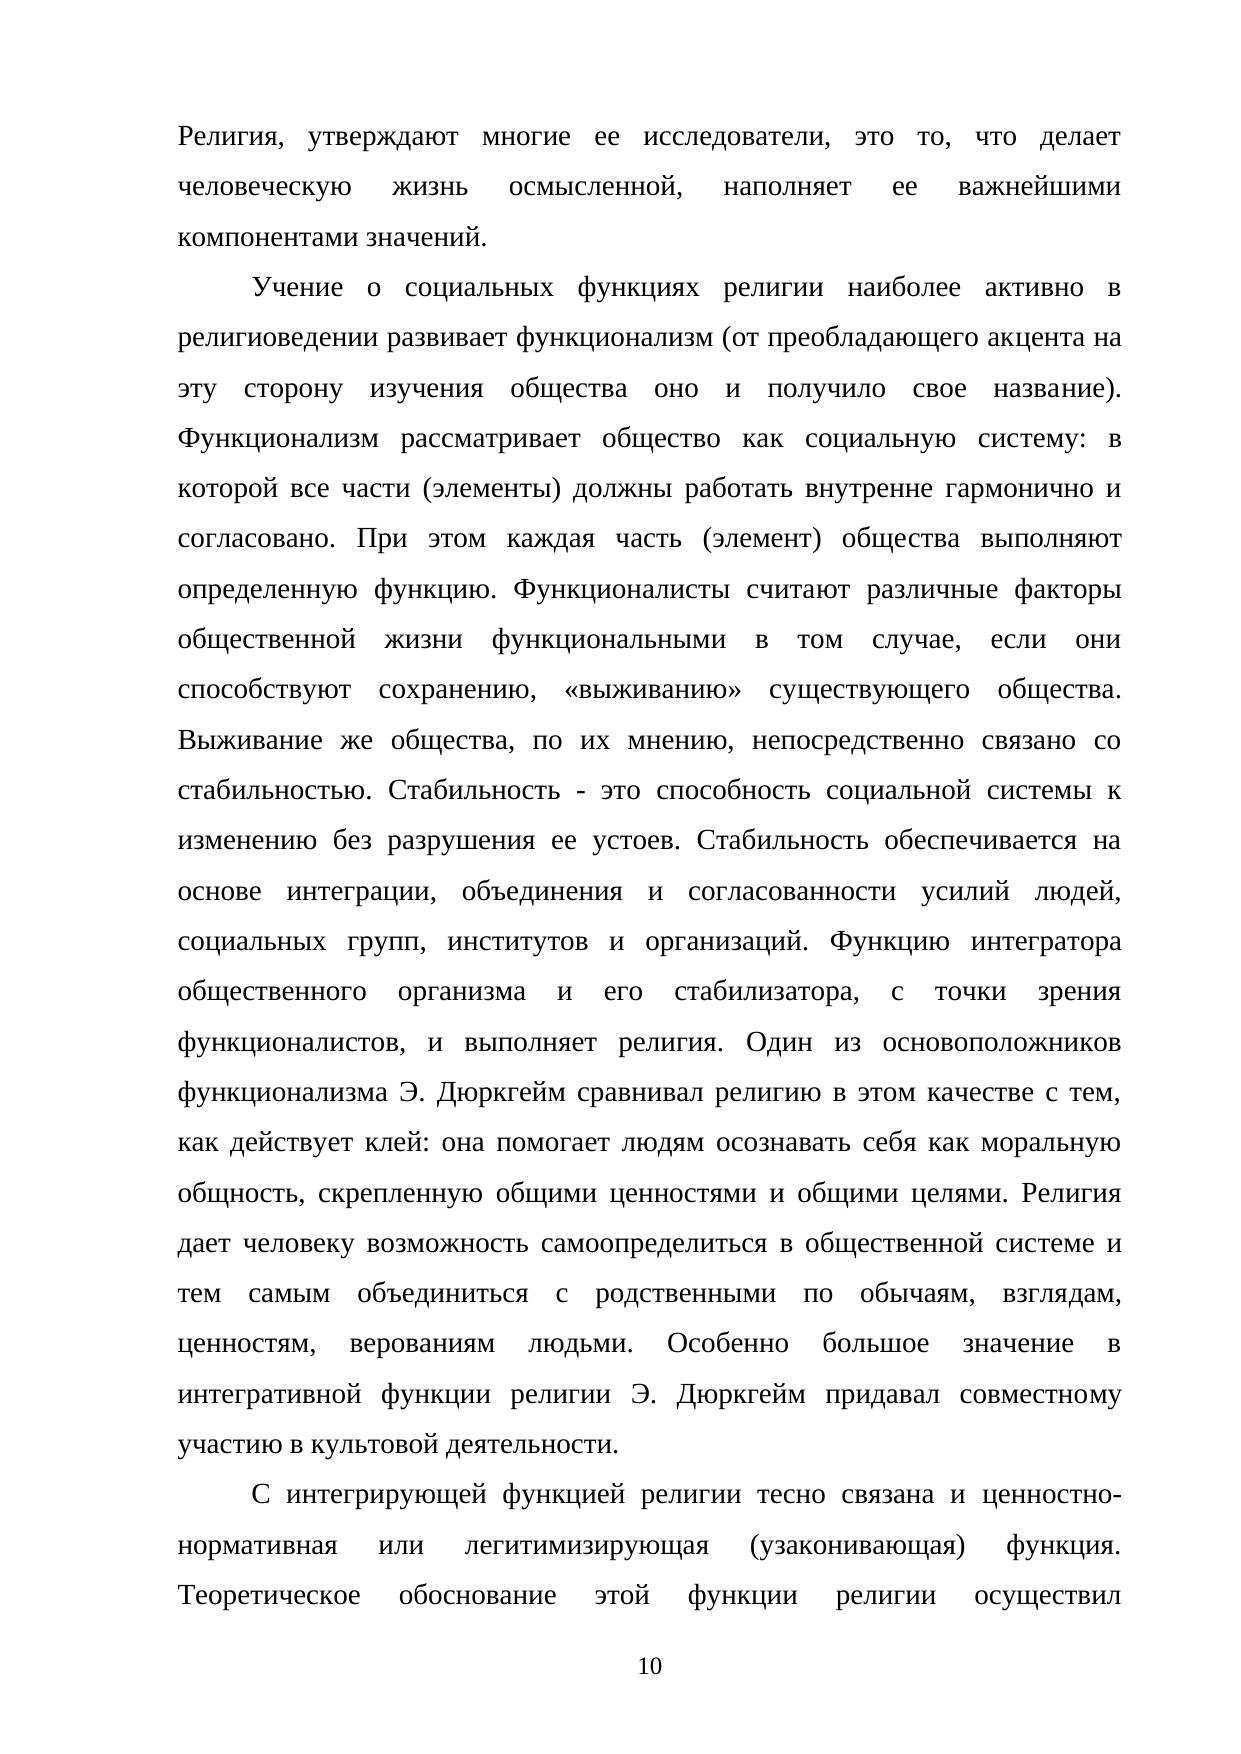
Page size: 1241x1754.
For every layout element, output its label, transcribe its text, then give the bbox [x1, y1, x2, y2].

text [177, 1477, 1122, 1611]
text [177, 118, 1122, 252]
text Учение о социальных функциях религии наиболее активно в религиоведении развивает функционализм (от преобладающего акцента на эту сторону изучения общества оно и получило свое название). Функционализм рассматривает общество как социальную систему: в которой все части (элементы) должны работать внутренне гармонично и согласовано. При этом каждая часть (элемент) общества выполняют определенную функцию. Функционалисты считают различные факторы общественной жизни функциональными в том случае, если они способствуют сохранению, «выживанию» существующего общества. Выживание же общества, по их мнению, непосредственно связано со стабильностью. Стабильность - это способность социальной системы к изменению без разрушения ее устоев. Стабильность обеспечивается на основе интеграции, объединения и согласованности усилий людей, социальных групп, институтов и организаций. Функцию интегратора общественного организма и его стабилизатора, с точки зрения функционалистов, и выполняет религия. Один из основоположников функционализма Э. Дюркгейм сравнивал религию в этом качестве с тем, как действует клей: она помогает людям осознавать себя как моральную общность, скрепленную общими ценностями и общими целями. Религия дает человеку возможность самоопределиться в общественной системе и тем самым объединиться с родственными по обычаям, взглядам, ценностям, верованиям людьми. Особенно большое значение в интегративной функции религии Э. Дюркгейм придавал совместному участию в культовой деятельности. [177, 269, 1122, 1460]
